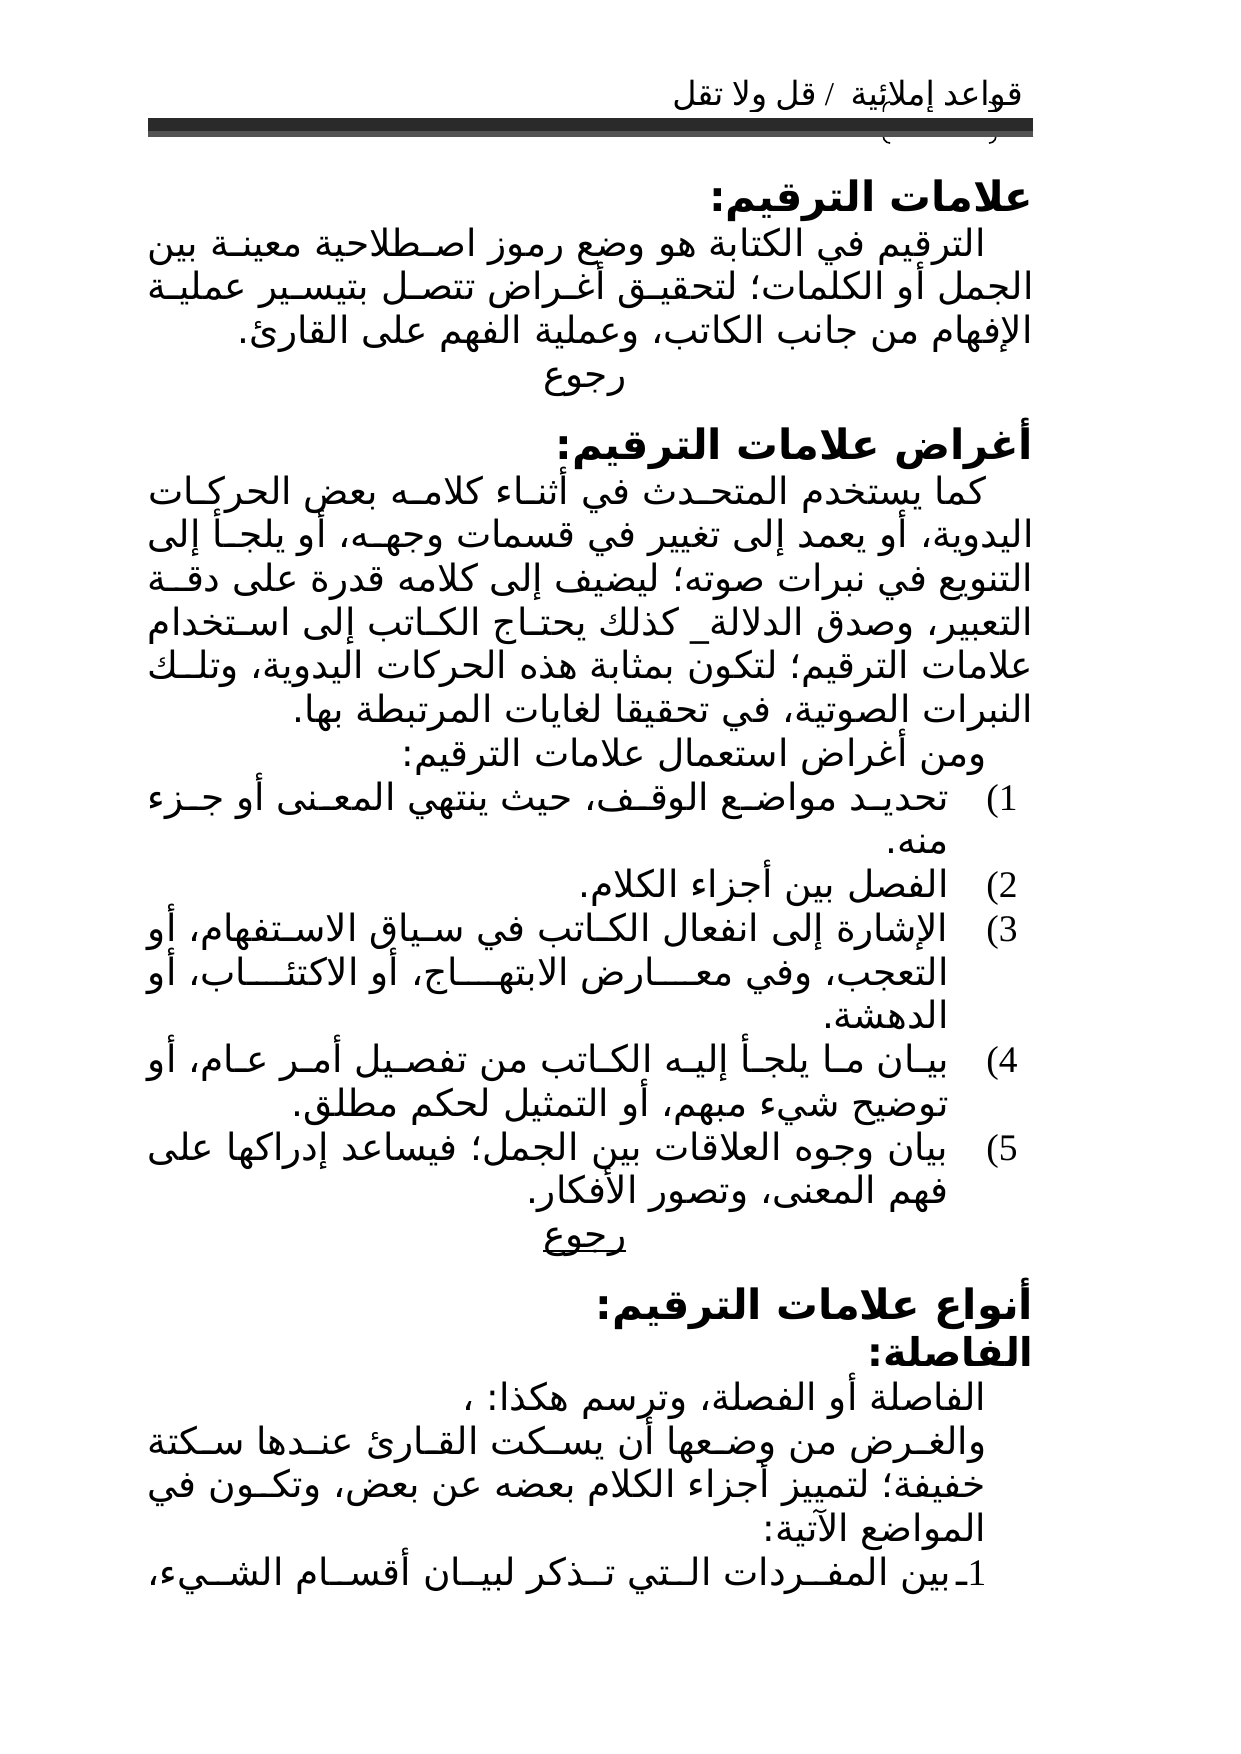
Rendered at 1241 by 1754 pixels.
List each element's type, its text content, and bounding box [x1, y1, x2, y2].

subtitle علامات الترقيم: [148, 173, 1033, 221]
text الفاصلة أو الفصلة، وترسم هكذا: ، [148, 1376, 1033, 1419]
text رجوع [148, 1212, 1033, 1256]
text الترقيم في الكتابة هو وضع رموز اصطلاحية معينة بين الجمل أو الكلمات؛ لتحقيق أغراض تتصل بتيسير عملية الإفهام من جانب الكاتب، وعملية الفهم على القارئ. [148, 221, 1033, 352]
list بيان وجوه العلاقات بين الجمل؛ فيساعد إدراكها على فهم المعنى، وتصور الأفكار. [148, 1125, 986, 1212]
text والغرض من وضعها أن يسكت القارئ عندها سكتة خفيفة؛ لتمييز أجزاء الكلام بعضه عن بعض، وتكون في المواضع الآتية: [148, 1419, 986, 1550]
subtitle أنواع علامات الترقيم: [148, 1281, 1033, 1329]
subtitle أغراض علامات الترقيم: [148, 421, 1033, 469]
list الفصل بين أجزاء الكلام. [148, 862, 986, 906]
list تحديد مواضع الوقف، حيث ينتهي المعنى أو جزء منه. [148, 775, 986, 862]
text كما يستخدم المتحدث في أثناء كلامه بعض الحركات اليدوية، أو يعمد إلى تغيير في قسمات وجهه، أو يلجأ إلى التنويع في نبرات صوته؛ ليضيف إلى كلامه قدرة على دقة التعبير، وصدق الدلالة_ كذلك يحتاج الكاتب إلى استخدام علامات الترقيم؛ لتكون بمثابة هذه الحركات اليدوية، وتلك النبرات الصوتية، في تحقيقا لغايات المرتبطة بها. [148, 469, 1033, 731]
text ومن أغراض استعمال علامات الترقيم: [148, 731, 1033, 775]
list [148, 1550, 986, 1594]
subtitle الفاصلة: [148, 1329, 1033, 1376]
list بيان ما يلجأ إليه الكاتب من تفصيل أمر عام، أو توضيح شيء مبهم، أو التمثيل لحكم مطلق. [148, 1037, 986, 1125]
text رجوع [148, 352, 1033, 396]
list الإشارة إلى انفعال الكاتب في سياق الاستفهام، أو التعجب، وفي معارض الابتهاج، أو الاكتئاب، أو الدهشة. [148, 906, 986, 1037]
